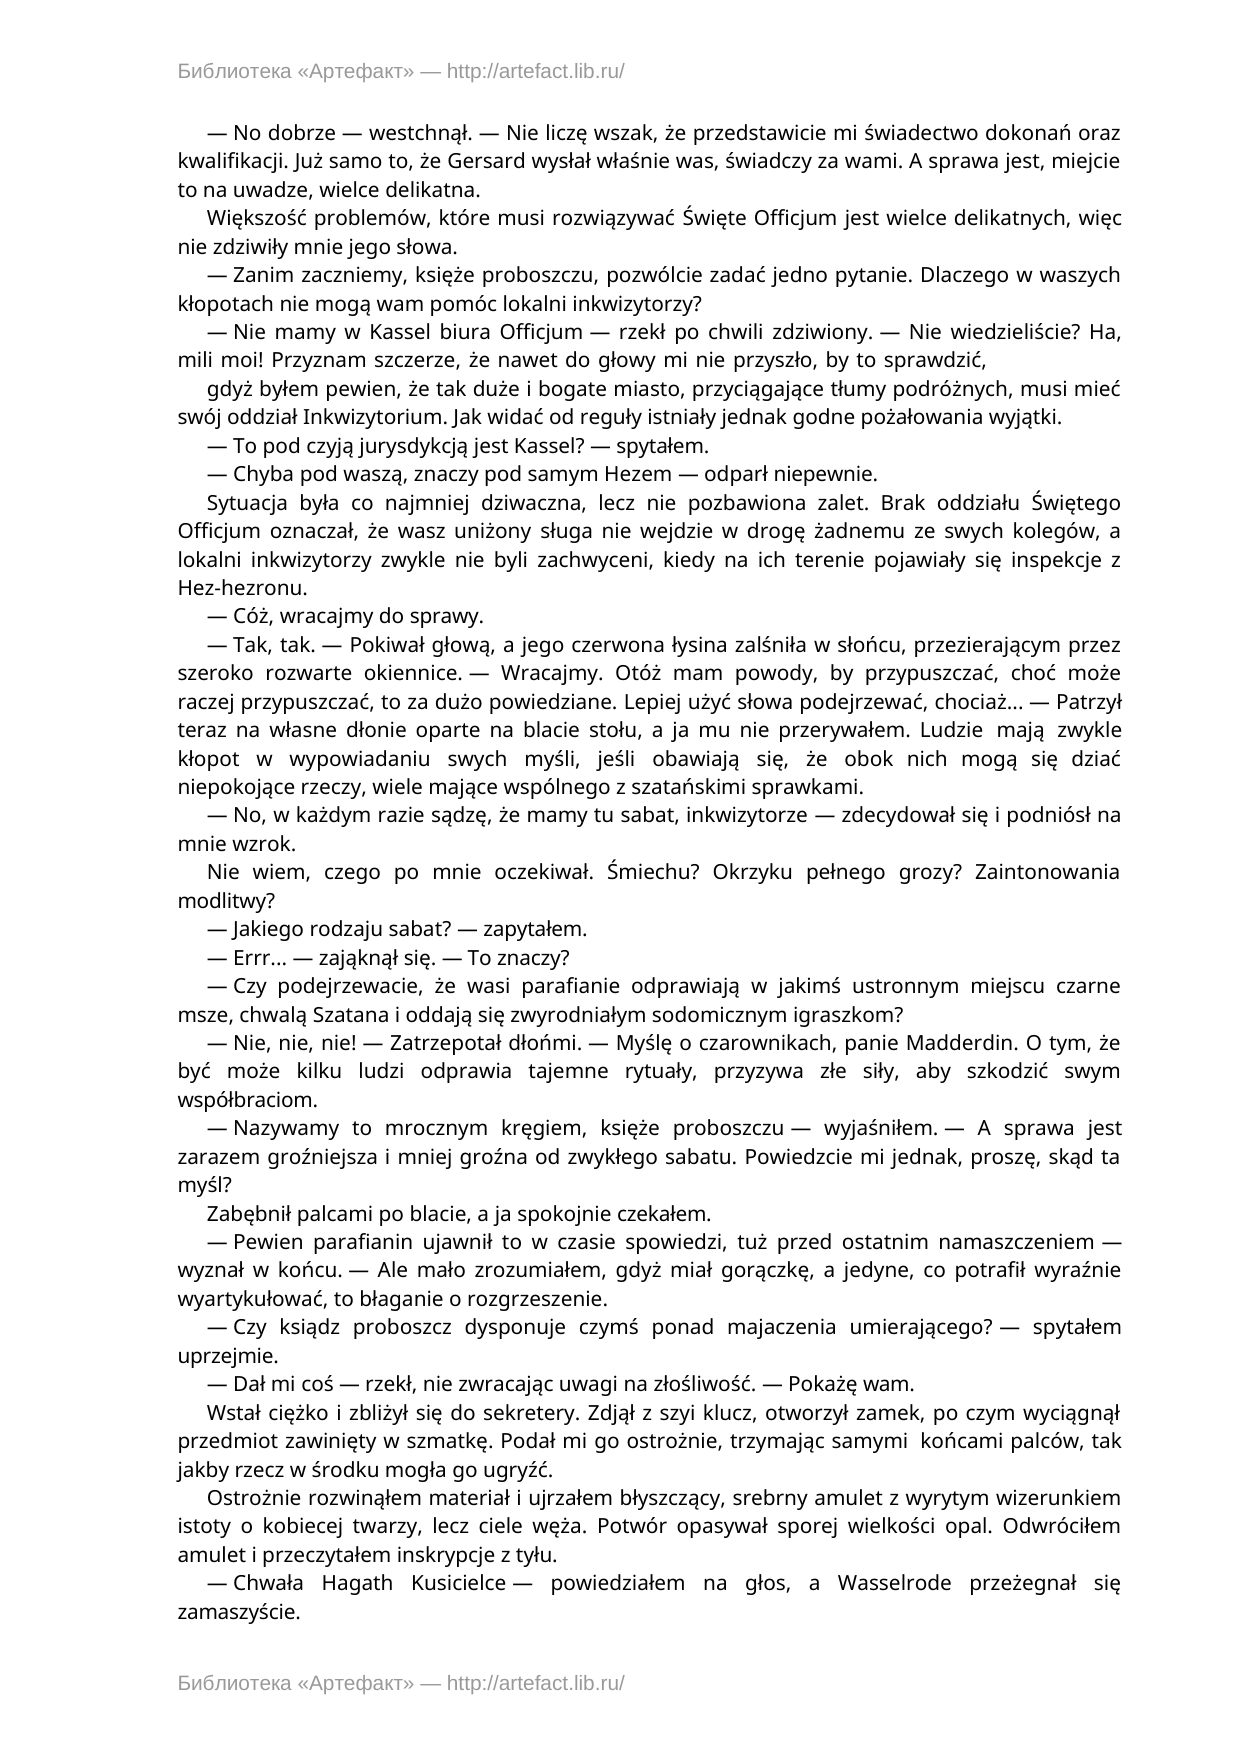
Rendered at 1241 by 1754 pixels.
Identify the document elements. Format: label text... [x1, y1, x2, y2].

text — Cóż, wracajmy do sprawy. [177, 602, 1122, 630]
text — Chyba pod waszą, znaczy pod samym Hezem — odparł niepewnie. [177, 459, 1122, 488]
text Sytuacja była co najmniej dziwaczna, lecz nie pozbawiona zalet. Brak oddziału Świętego Officjum oznaczał, że wasz uniżony sługa nie wejdzie w drogę żadnemu ze swych kolegów, a lokalni inkwizytorzy zwykle nie byli zachwyceni, kiedy na ich terenie pojawiały się inspekcje z Hez-hezronu. [177, 488, 1122, 602]
text Wstał ciężko i zbliżył się do sekretery. Zdjął z szyi klucz, otworzył zamek, po czym wyciągnął przedmiot zawinięty w szmatkę. Podał mi go ostrożnie, trzymając samymi końcami palców, tak jakby rzecz w środku mogła go ugryźć. [177, 1398, 1122, 1483]
text — Chwała Hagath Kusicielce — powiedziałem na głos, a Wasselrode przeżegnał się zamaszyście. [177, 1568, 1122, 1625]
text — Nazywamy to mrocznym kręgiem, księże proboszczu — wyjaśniłem. — A sprawa jest zarazem groźniejsza i mniej groźna od zwykłego sabatu. Powiedzcie mi jednak, proszę, skąd ta myśl? [177, 1113, 1122, 1199]
text — To pod czyją jurysdykcją jest Kassel? — spytałem. [177, 431, 1122, 459]
text — Nie, nie, nie! — Zatrzepotał dłońmi. — Myślę o czarownikach, panie Madderdin. O tym, że być może kilku ludzi odprawia tajemne rytuały, przyzywa złe siły, aby szkodzić swym współbraciom. [177, 1028, 1122, 1113]
text Nie wiem, czego po mnie oczekiwał. Śmiechu? Okrzyku pełnego grozy? Zaintonowania modlitwy? [177, 857, 1122, 914]
text — Nie mamy w Kassel biura Officjum — rzekł po chwili zdziwiony. — Nie wiedzieliście? Ha, mili moi! Przyznam szczerze, że nawet do głowy mi nie przyszło, by to sprawdzić, [177, 317, 1122, 374]
text — No dobrze — westchnął. — Nie liczę wszak, że przedstawicie mi świadectwo dokonań oraz kwalifikacji. Już samo to, że Gersard wysłał właśnie was, świadczy za wami. A sprawa jest, miejcie to na uwadze, wielce delikatna. [177, 118, 1122, 203]
text — No, w każdym razie sądzę, że mamy tu sabat, inkwizytorze — zdecydował się i podniósł na mnie wzrok. [177, 801, 1122, 857]
text — Czy podejrzewacie, że wasi parafianie odprawiają w jakimś ustronnym miejscu czarne msze, chwalą Szatana i oddają się zwyrodniałym sodomicznym igraszkom? [177, 971, 1122, 1028]
text gdyż byłem pewien, że tak duże i bogate miasto, przyciągające tłumy podróżnych, musi mieć swój oddział Inkwizytorium. Jak widać od reguły istniały jednak godne pożałowania wyjątki. [177, 374, 1122, 431]
text Ostrożnie rozwinąłem materiał i ujrzałem błyszczący, srebrny amulet z wyrytym wizerunkiem istoty o kobiecej twarzy, lecz ciele węża. Potwór opasywał sporej wielkości opal. Odwróciłem amulet i przeczytałem inskrypcje z tyłu. [177, 1483, 1122, 1568]
text — Pewien parafianin ujawnił to w czasie spowiedzi, tuż przed ostatnim namaszczeniem — wyznał w końcu. — Ale mało zrozumiałem, gdyż miał gorączkę, a jedyne, co potrafił wyraźnie wyartykułować, to błaganie o rozgrzeszenie. [177, 1227, 1122, 1312]
text — Czy ksiądz proboszcz dysponuje czymś ponad majaczenia umierającego? — spytałem uprzejmie. [177, 1312, 1122, 1369]
text Większość problemów, które musi rozwiązywać Święte Officjum jest wielce delikatnych, więc nie zdziwiły mnie jego słowa. [177, 203, 1122, 260]
text — Tak, tak. — Pokiwał głową, a jego czerwona łysina zalśniła w słońcu, przezierającym przez szeroko rozwarte okiennice. — Wracajmy. Otóż mam powody, by przypuszczać, choć może raczej przypuszczać, to za dużo powiedziane. Lepiej użyć słowa podejrzewać, chociaż... — Patrzył teraz na własne dłonie oparte na blacie stołu, a ja mu nie przerywałem. Ludzie mają zwykle kłopot w wypowiadaniu swych myśli, jeśli obawiają się, że obok nich mogą się dziać niepokojące rzeczy, wiele mające wspólnego z szatańskimi sprawkami. [177, 630, 1122, 801]
text — Jakiego rodzaju sabat? — zapytałem. [177, 914, 1122, 943]
text — Zanim zaczniemy, księże proboszczu, pozwólcie zadać jedno pytanie. Dlaczego w waszych kłopotach nie mogą wam pomóc lokalni inkwizytorzy? [177, 260, 1122, 317]
text Zabębnił palcami po blacie, a ja spokojnie czekałem. [177, 1199, 1122, 1227]
text — Errr... — zająknął się. — To znaczy? [177, 943, 1122, 971]
text — Dał mi coś — rzekł, nie zwracając uwagi na złośliwość. — Pokażę wam. [177, 1369, 1122, 1398]
